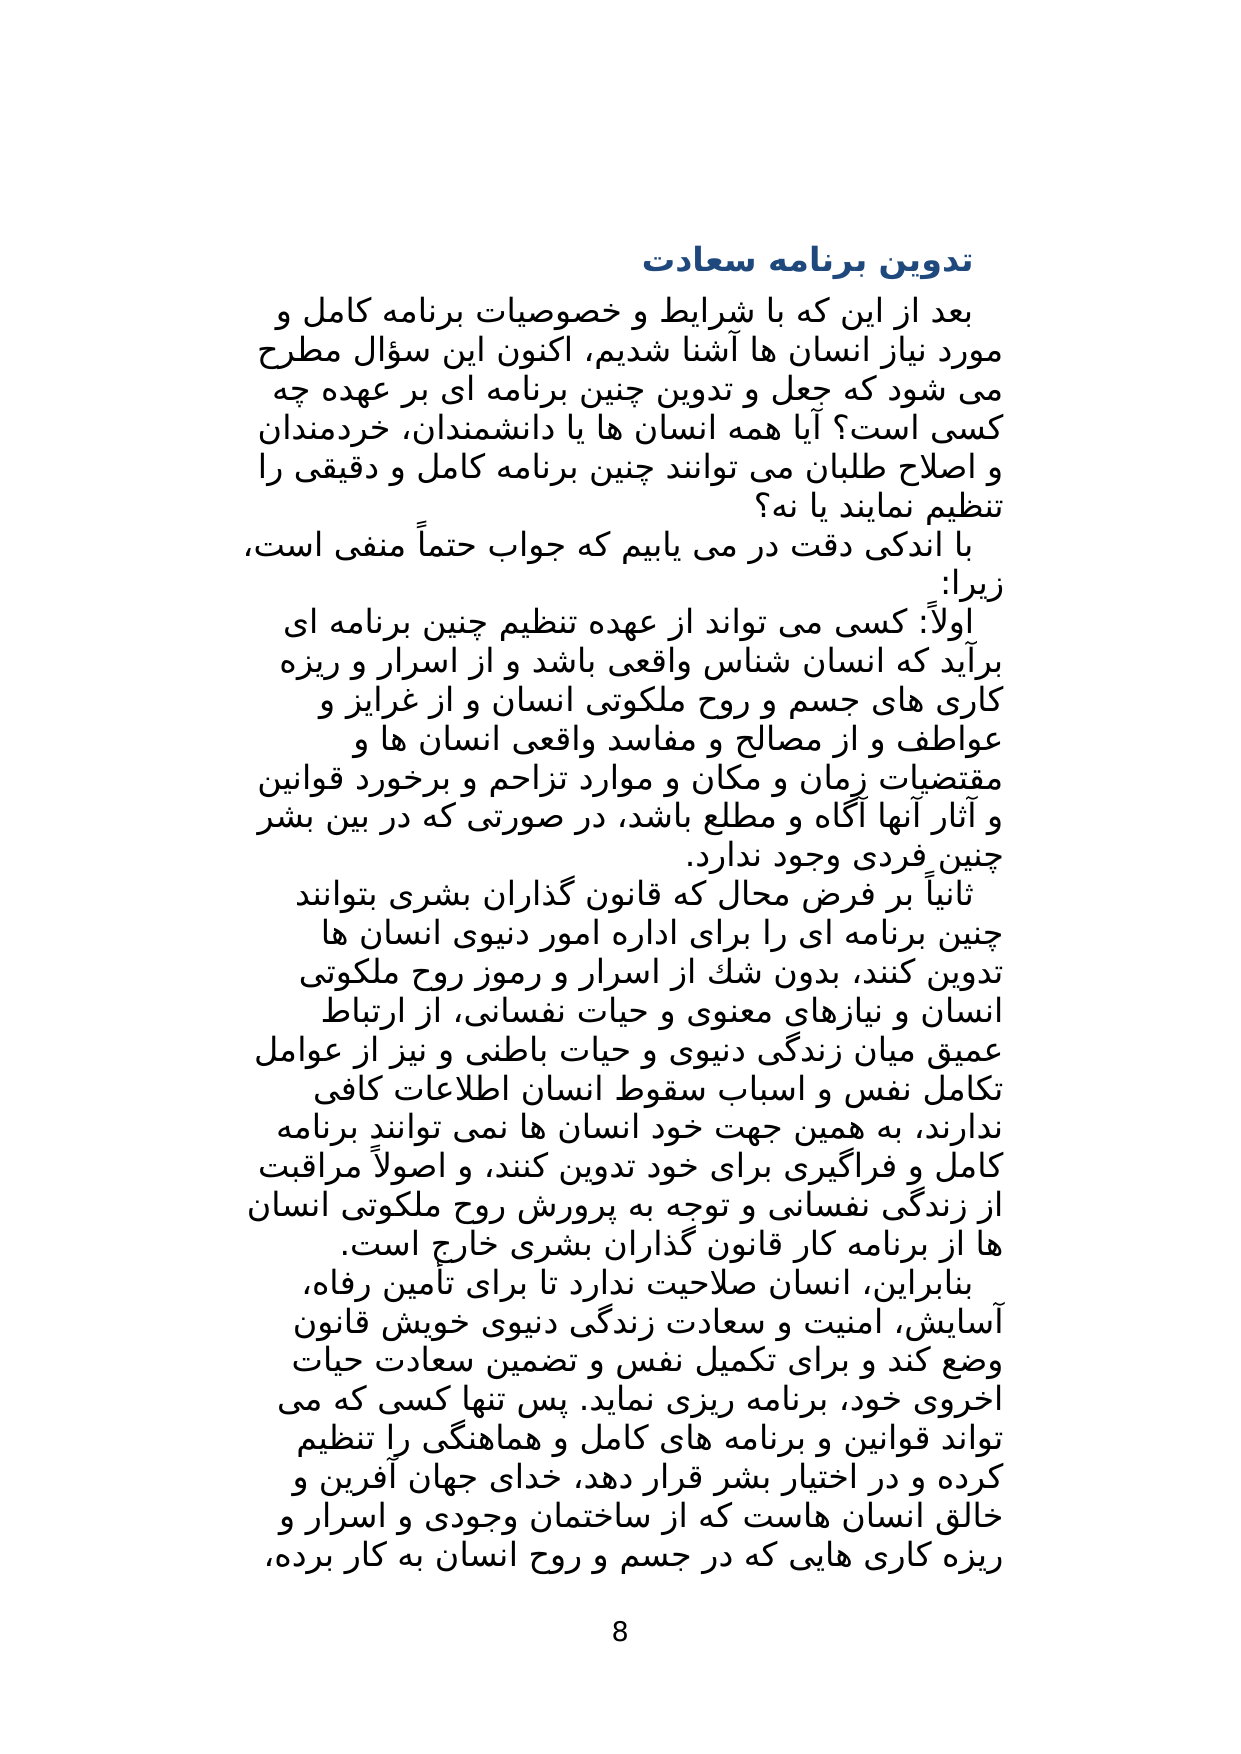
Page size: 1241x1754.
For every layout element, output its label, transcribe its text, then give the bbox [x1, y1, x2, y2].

subtitle تدوين برنامه سعادت [236, 241, 1004, 279]
text بعد از اين كه با شرايط و خصوصيات برنامه كامل و مورد نياز انسان ها آشنا شديم، اكنون اين سؤال مطرح مى شود كه جعل و تدوين چنين برنامه اى بر عهده چه كسى است؟ آيا همه انسان ها يا دانشمندان، خردمندان و اصلاح طلبان مى توانند چنين برنامه كامل و دقيقى را تنظيم نمايند يا نه؟ [236, 292, 1004, 525]
text با اندكى دقت در مى يابيم كه جواب حتماً منفى است، زيرا: [236, 525, 1004, 603]
text ثانياً بر فرض محال كه قانون گذاران بشرى بتوانند چنين برنامه اى را براى اداره امور دنيوى انسان ها تدوين كنند، بدون شك از اسرار و رموز روح ملكوتى انسان و نيازهاى معنوى و حيات نفسانى، از ارتباط عميق ميان زندگى دنيوى و حيات باطنى و نيز از عوامل تكامل نفس و اسباب سقوط انسان اطلاعات كافى ندارند، به همين جهت خود انسان ها نمى توانند برنامه كامل و فراگيرى براى خود تدوين كنند، و اصولاً مراقبت از زندگى نفسانى و توجه به پرورش روح ملكوتى انسان ها از برنامه كار قانون گذاران بشرى خارج است. [236, 875, 1004, 1263]
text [236, 1263, 1004, 1574]
text اولاً: كسى مى تواند از عهده تنظيم چنين برنامه اى برآيد كه انسان شناس واقعى باشد و از اسرار و ريزه كارى هاى جسم و روح ملكوتى انسان و از غرايز و عواطف و از مصالح و مفاسد واقعى انسان ها و مقتضيات زمان و مكان و موارد تزاحم و برخورد قوانين و آثار آنها آگاه و مطلع باشد، در صورتى كه در بين بشر چنين فردى وجود ندارد. [236, 603, 1004, 875]
